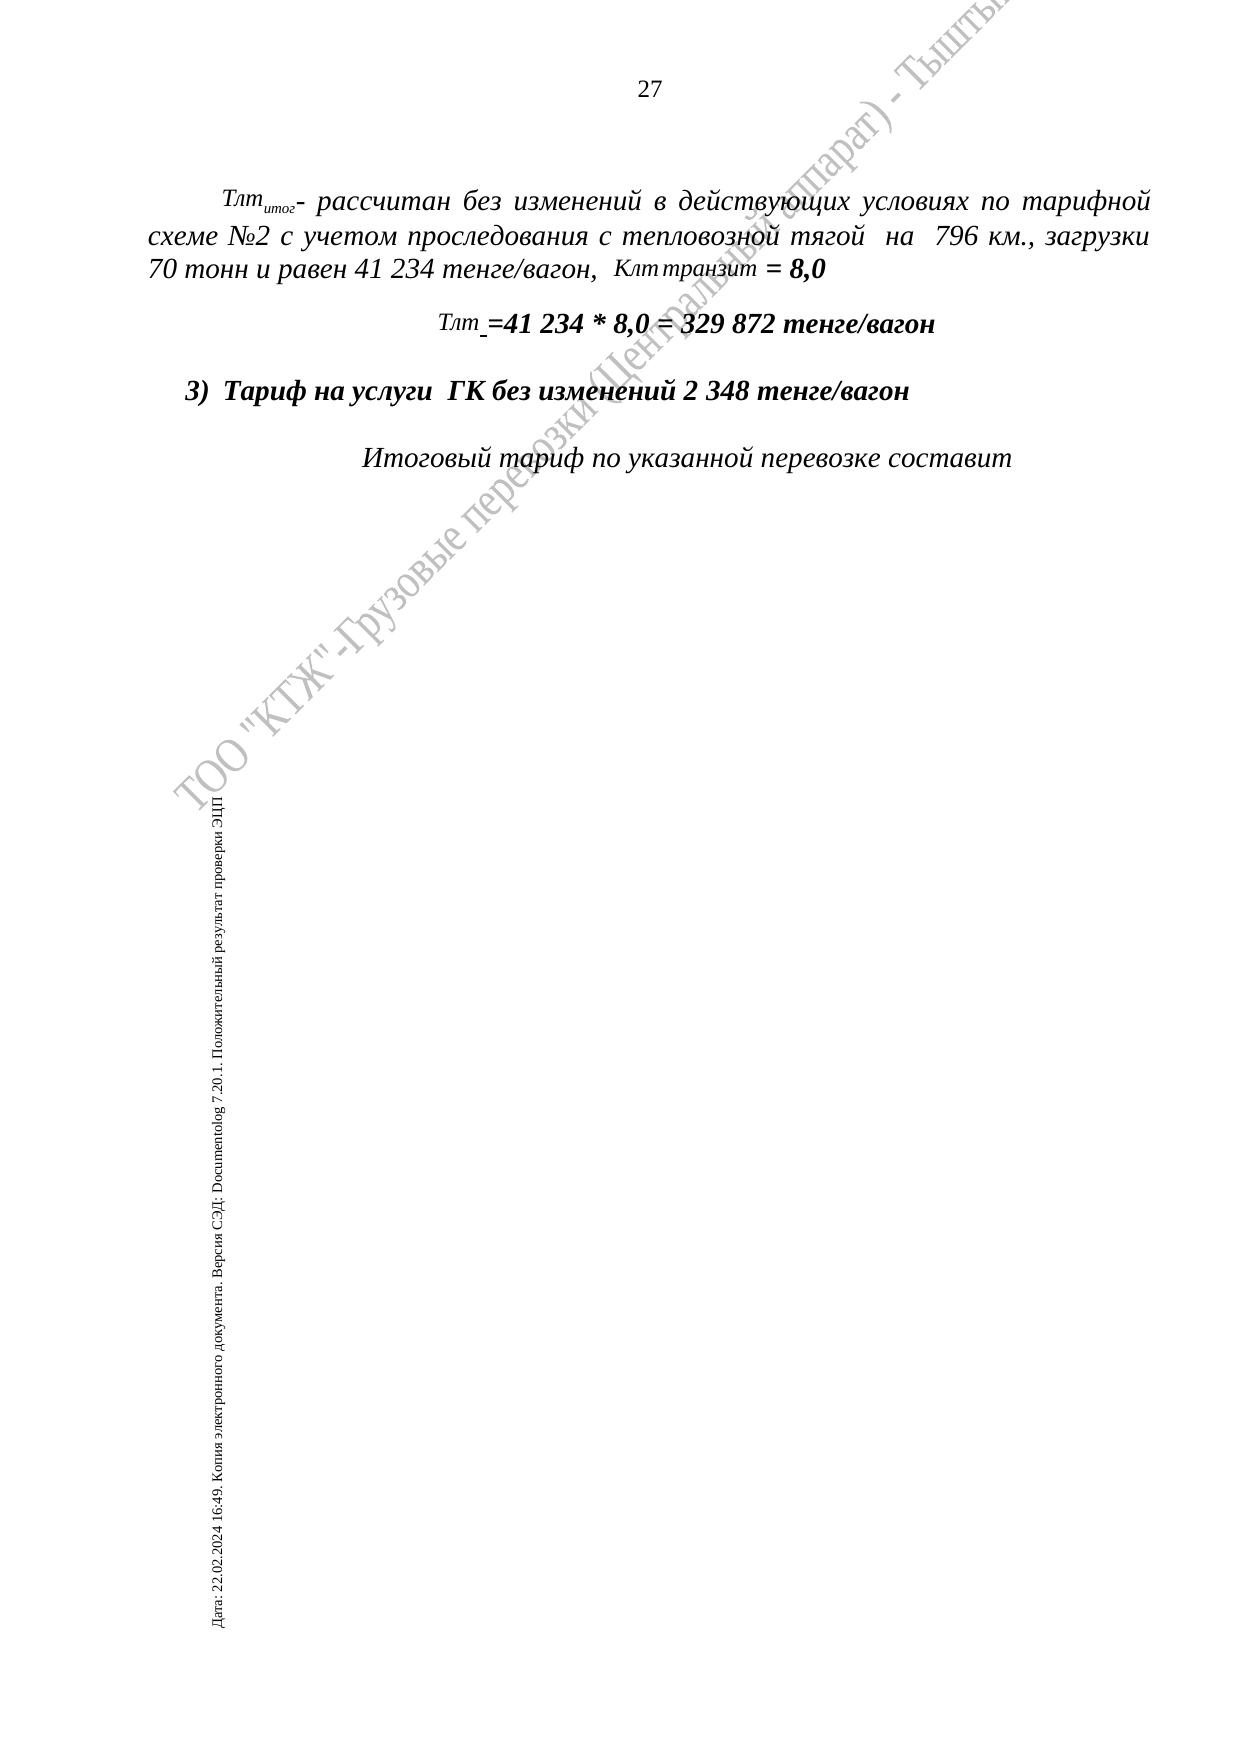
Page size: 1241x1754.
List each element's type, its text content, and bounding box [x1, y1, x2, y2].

list Тариф на услуги ГК без изменений 2 348 тенге/вагон [185, 373, 1152, 407]
text - рассчитан без изменений в действующих условиях по тарифной схеме №2 с учетом проследования с тепловозной тягой на 796 км., загрузки 70 тонн и равен 41 234 тенге/вагон, = 8,0 [148, 183, 1152, 285]
text =41 234 * 8,0 = 329 872 тенге/вагон [148, 306, 1152, 339]
list Итоговый тариф по указанной перевозке составит [223, 440, 1152, 474]
